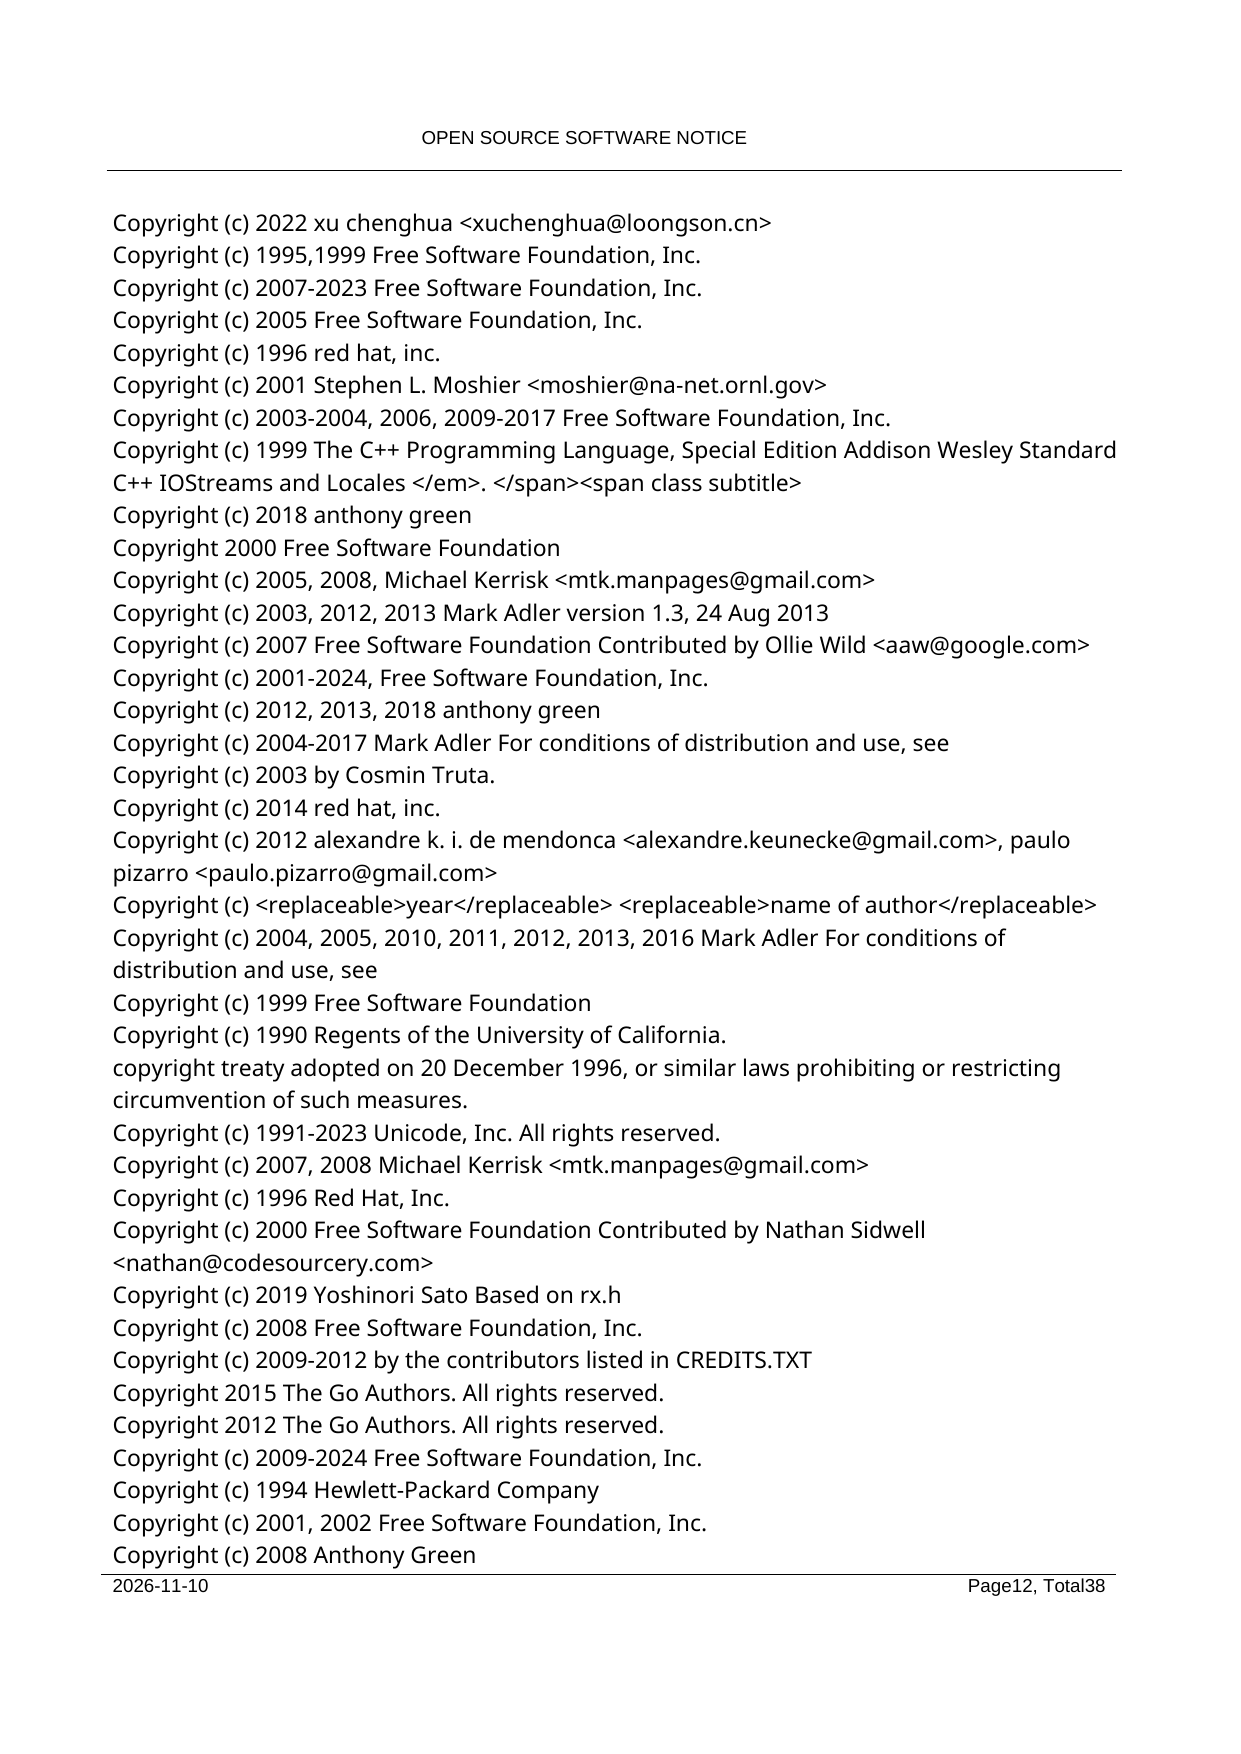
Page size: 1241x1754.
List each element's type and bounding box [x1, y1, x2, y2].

text [112, 206, 1128, 1571]
